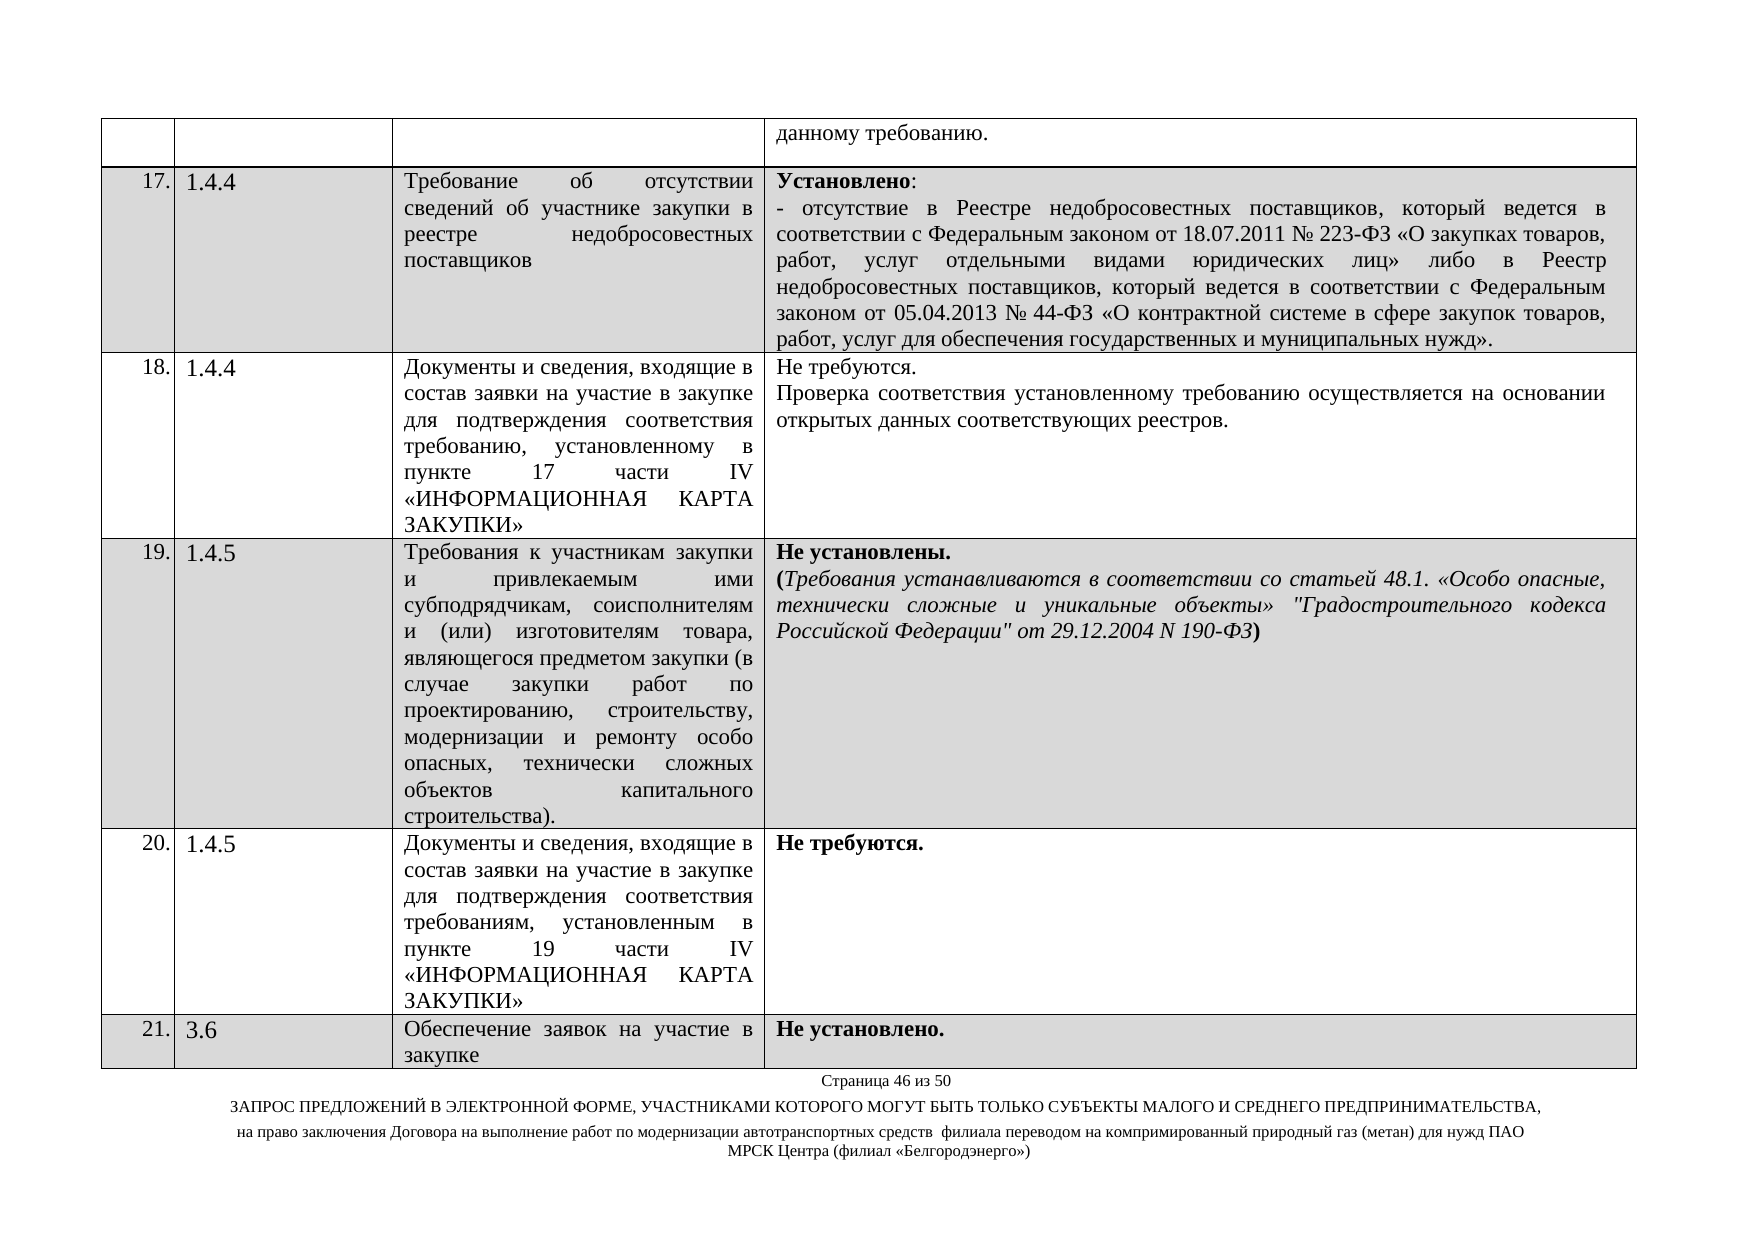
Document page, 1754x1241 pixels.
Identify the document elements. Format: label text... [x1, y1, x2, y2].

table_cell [175, 119, 392, 166]
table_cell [393, 1015, 764, 1068]
table_cell 1.4.4 [175, 168, 392, 352]
table_cell Не требуются. [765, 829, 1636, 1014]
table_cell 1.4.5 [175, 539, 392, 828]
table_cell Требование об отсутствии сведений об участнике закупки в реестре недобросовестных поставщиков [393, 168, 764, 352]
table_cell [102, 1015, 174, 1068]
table_cell Документы и сведения, входящие в состав заявки на участие в закупке для подтверждения соответствия требованию, установленному в пункте 17 части IV «ИНФОРМАЦИОННАЯ КАРТА ЗАКУПКИ» [393, 353, 764, 537]
table_cell [102, 829, 174, 1014]
table_cell [102, 119, 174, 166]
table_cell 1.4.5 [175, 829, 392, 1014]
table_cell Документы и сведения, входящие в состав заявки на участие в закупке для подтверждения соответствия требованиям, установленным в пункте 19 части IV «ИНФОРМАЦИОННАЯ КАРТА ЗАКУПКИ» [393, 829, 764, 1014]
table_cell Не установлены. (Требования устанавливаются в соответствии со статьей 48.1. «Особо опасные, технически сложные и уникальные объекты» "Градостроительного кодекса Российской Федерации" от 29.12.2004 N 190-ФЗ) [765, 539, 1636, 828]
table_cell [102, 168, 174, 352]
table_cell Требования к участникам закупки и привлекаемым ими субподрядчикам, соисполнителям и (или) изготовителям товара, являющегося предметом закупки (в случае закупки работ по проектированию, строительству, модернизации и ремонту особо опасных, технически сложных объектов капитального строительства). [393, 539, 764, 828]
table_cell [393, 119, 764, 166]
table_cell Не установлено. [765, 1015, 1636, 1068]
table_cell 1.4.4 [175, 353, 392, 537]
table_cell [102, 353, 174, 537]
table_cell [102, 539, 174, 828]
table_cell 3.6 [175, 1015, 392, 1068]
table_cell Не требуются. Проверка соответствия установленному требованию осуществляется на основании открытых данных соответствующих реестров. [765, 353, 1636, 537]
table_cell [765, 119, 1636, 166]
table_cell Установлено: - отсутствие в Реестре недобросовестных поставщиков, который ведется в соответствии с Федеральным законом от 18.07.2011 № 223-ФЗ «О закупках товаров, работ, услуг отдельными видами юридических лиц» либо в Реестр недобросовестных поставщиков, который ведется в соответствии с Федеральным законом от 05.04.2013 № 44-ФЗ «О контрактной системе в сфере закупок товаров, работ, услуг для обеспечения государственных и муниципальных нужд». [765, 168, 1636, 352]
